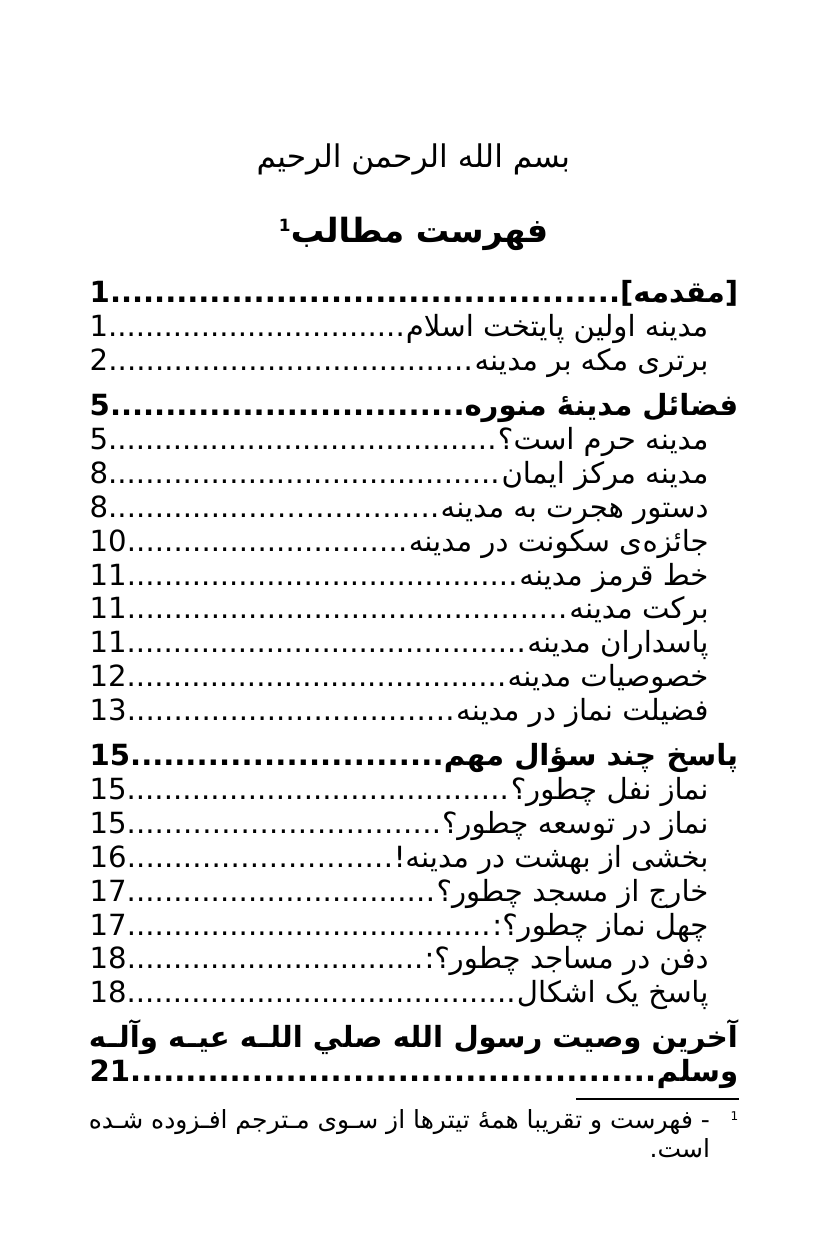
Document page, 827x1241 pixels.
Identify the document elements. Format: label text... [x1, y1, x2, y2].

text پاسخ چند سؤال مهم 15 [89, 738, 738, 772]
text خارج از مسجد چطور؟ 17 [89, 874, 708, 908]
text فضائل مدينۀ منوره 5 [89, 388, 738, 422]
text خط قرمز مدینه 11 [89, 558, 708, 592]
text برکت مدینه 11 [89, 592, 708, 626]
text فهرست مطالب [89, 212, 738, 251]
text چهل نماز چطور؟: 17 [89, 908, 708, 942]
text دفن در مساجد چطور؟: 18 [89, 942, 708, 976]
text پاسخ یک اشکال 18 [89, 976, 708, 1010]
text خصوصیات مدینه 12 [89, 660, 708, 694]
text بسم الله الرحمن الرحیم [89, 138, 738, 174]
text مدینه اولین پایتخت اسلام 1 [89, 310, 708, 344]
text بخشی از بهشت در مدینه! 16 [89, 840, 708, 874]
text دستور هجرت به مدینه 8 [89, 490, 708, 524]
text جائزه‌ی سکونت در مدینه 10 [89, 524, 708, 558]
text نماز نفل چطور؟ 15 [89, 772, 708, 806]
text نماز در توسعه چطور؟ 15 [89, 806, 708, 840]
text فضیلت نماز در مدینه 13 [89, 694, 708, 728]
text آخرين وصيت رسول الله صلي الله عيه وآله وسلم 21 [89, 1020, 738, 1088]
text پاسداران مدینه 11 [89, 626, 708, 660]
text [مقدمه] 1 [89, 276, 738, 310]
text مدینه مرکز ایمان 8 [89, 456, 708, 490]
text مدینه حرم است؟ 5 [89, 422, 708, 456]
text برتری مکه بر مدینه 2 [89, 344, 708, 378]
